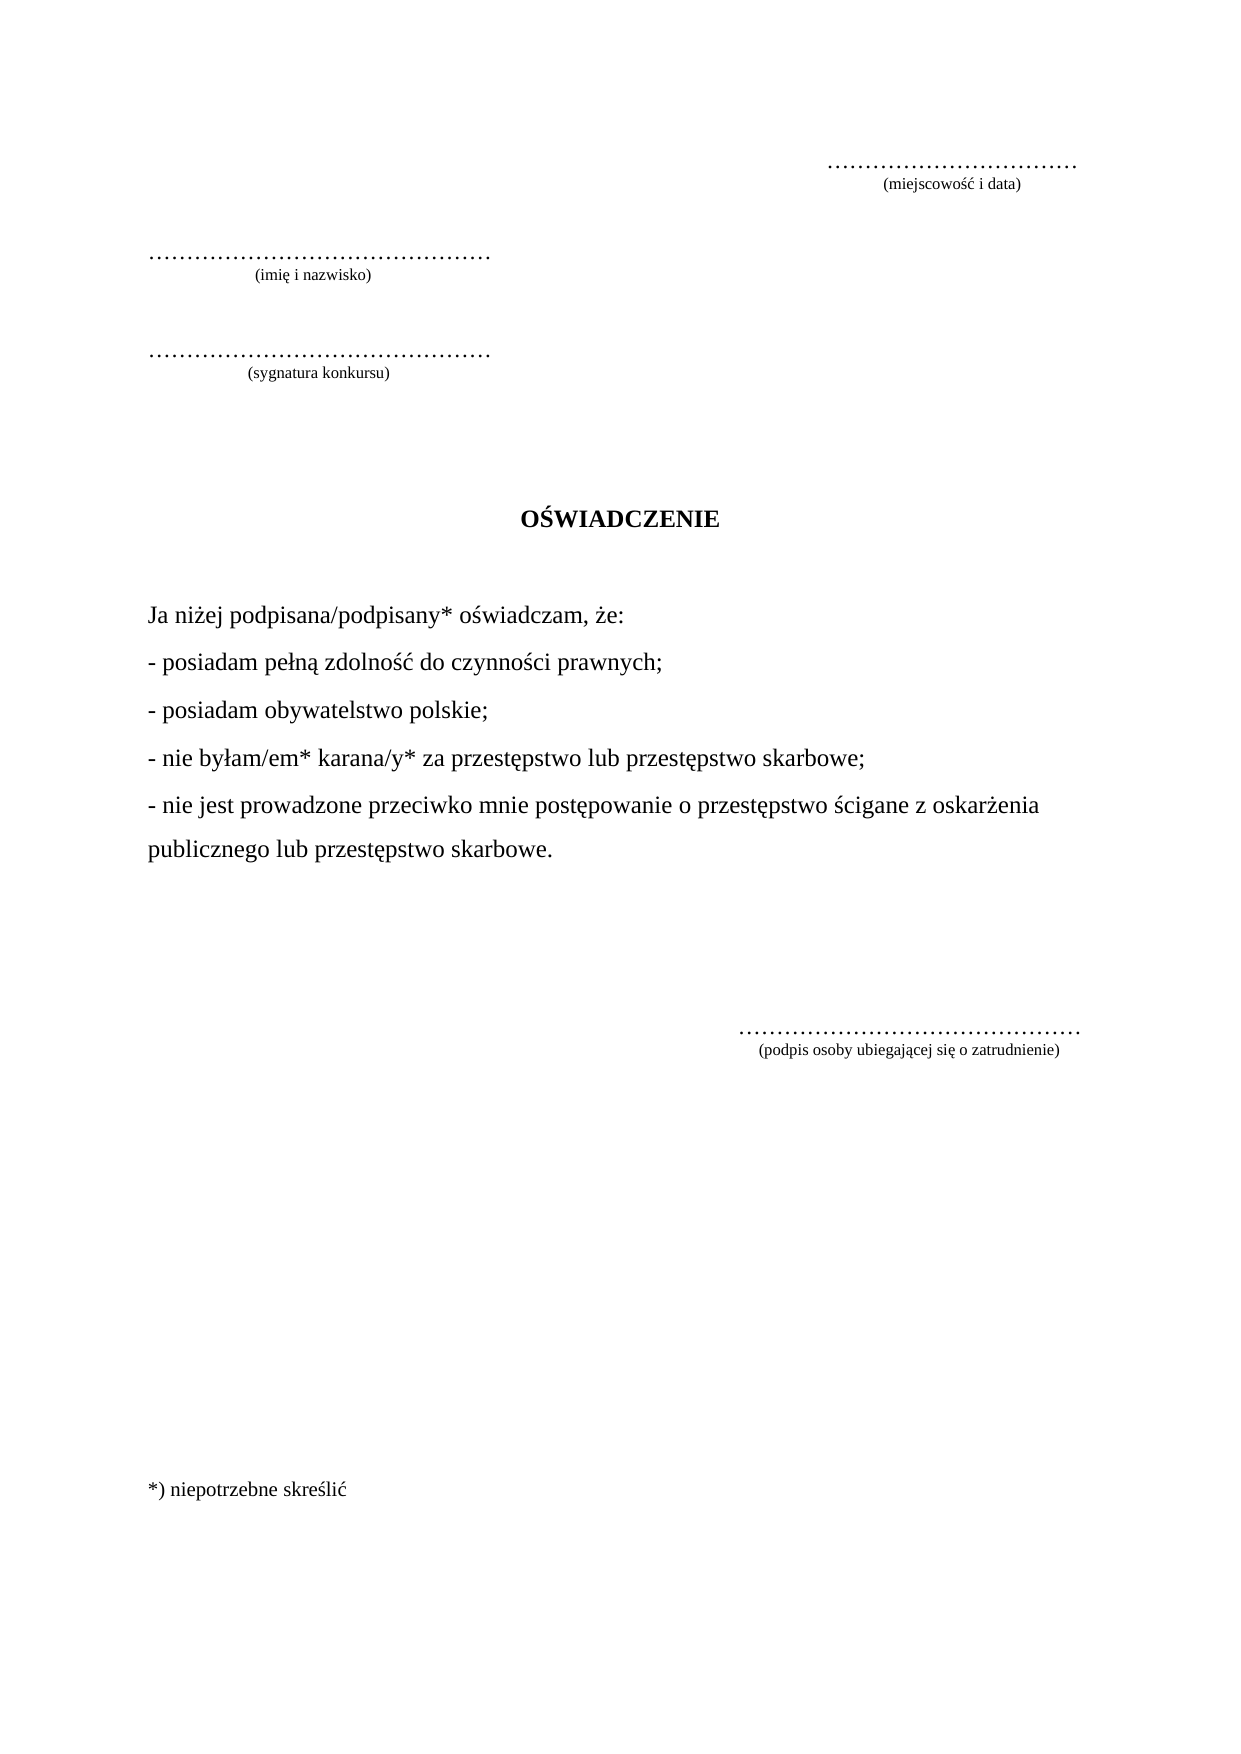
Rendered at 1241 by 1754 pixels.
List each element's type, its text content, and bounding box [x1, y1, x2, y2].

text - nie byłam/em* karana/y* za przestępstwo lub przestępstwo skarbowe; [148, 743, 1093, 772]
text …………………………… [811, 148, 1093, 174]
text (podpis osoby ubiegającej się o zatrudnienie) [738, 1039, 1093, 1058]
text - posiadam pełną zdolność do czynności prawnych; [148, 647, 1093, 676]
text (miejscowość i data) [811, 174, 1093, 193]
text ……………………………………… [738, 1013, 1093, 1039]
text ……………………………………… [148, 336, 1093, 363]
text ……………………………………… [148, 238, 1093, 264]
text (imię i nazwisko) [221, 264, 1093, 284]
text - posiadam obywatelstwo polskie; [148, 695, 1093, 724]
text OŚWIADCZENIE [148, 504, 1093, 533]
text *) niepotrzebne skreślić [148, 1477, 1093, 1501]
text - nie jest prowadzone przeciwko mnie postępowanie o przestępstwo ścigane z oskarżenia publicznego lub przestępstwo skarbowe. [148, 791, 1093, 862]
text (sygnatura konkursu) [148, 363, 1093, 382]
text Ja niżej podpisana/podpisany* oświadczam, że: [148, 600, 1093, 628]
